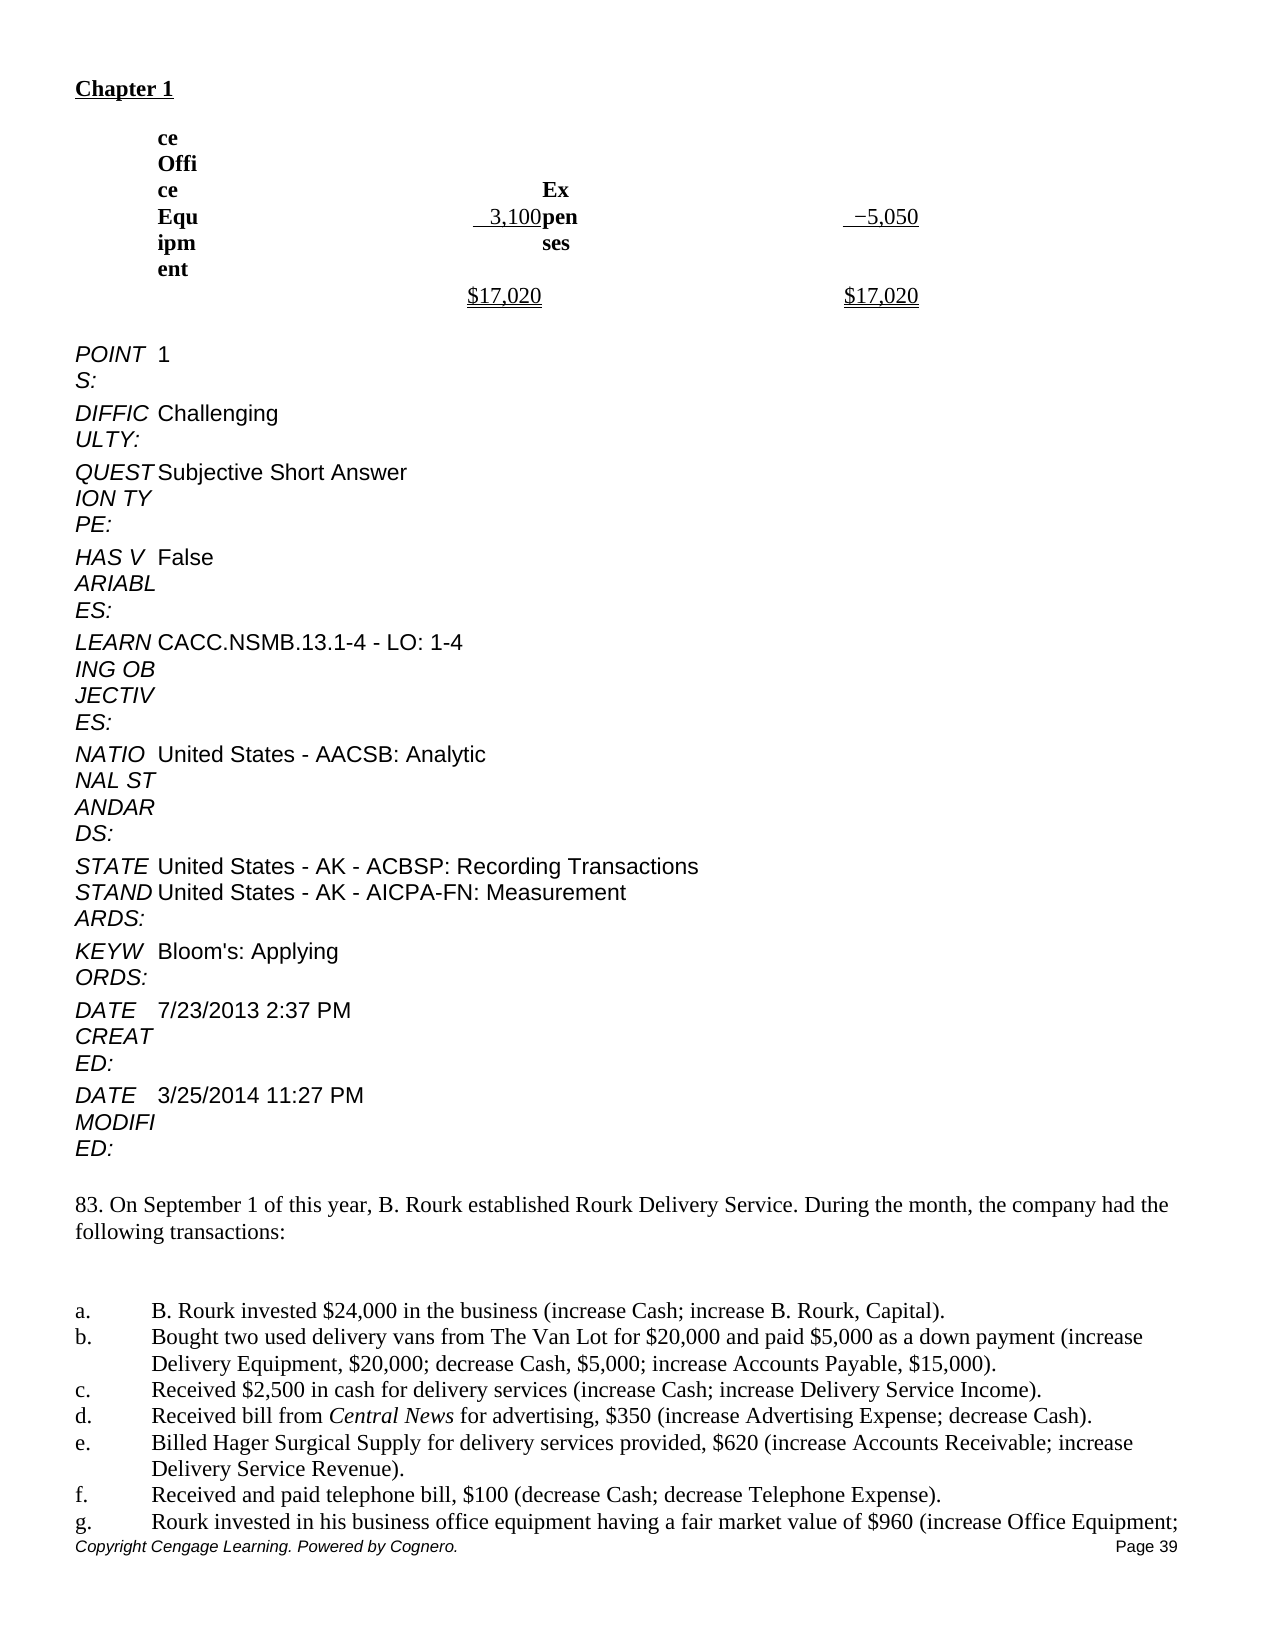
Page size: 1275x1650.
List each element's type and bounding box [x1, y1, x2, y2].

table_header [75, 1192, 1200, 1534]
table_header [75, 121, 1200, 1164]
